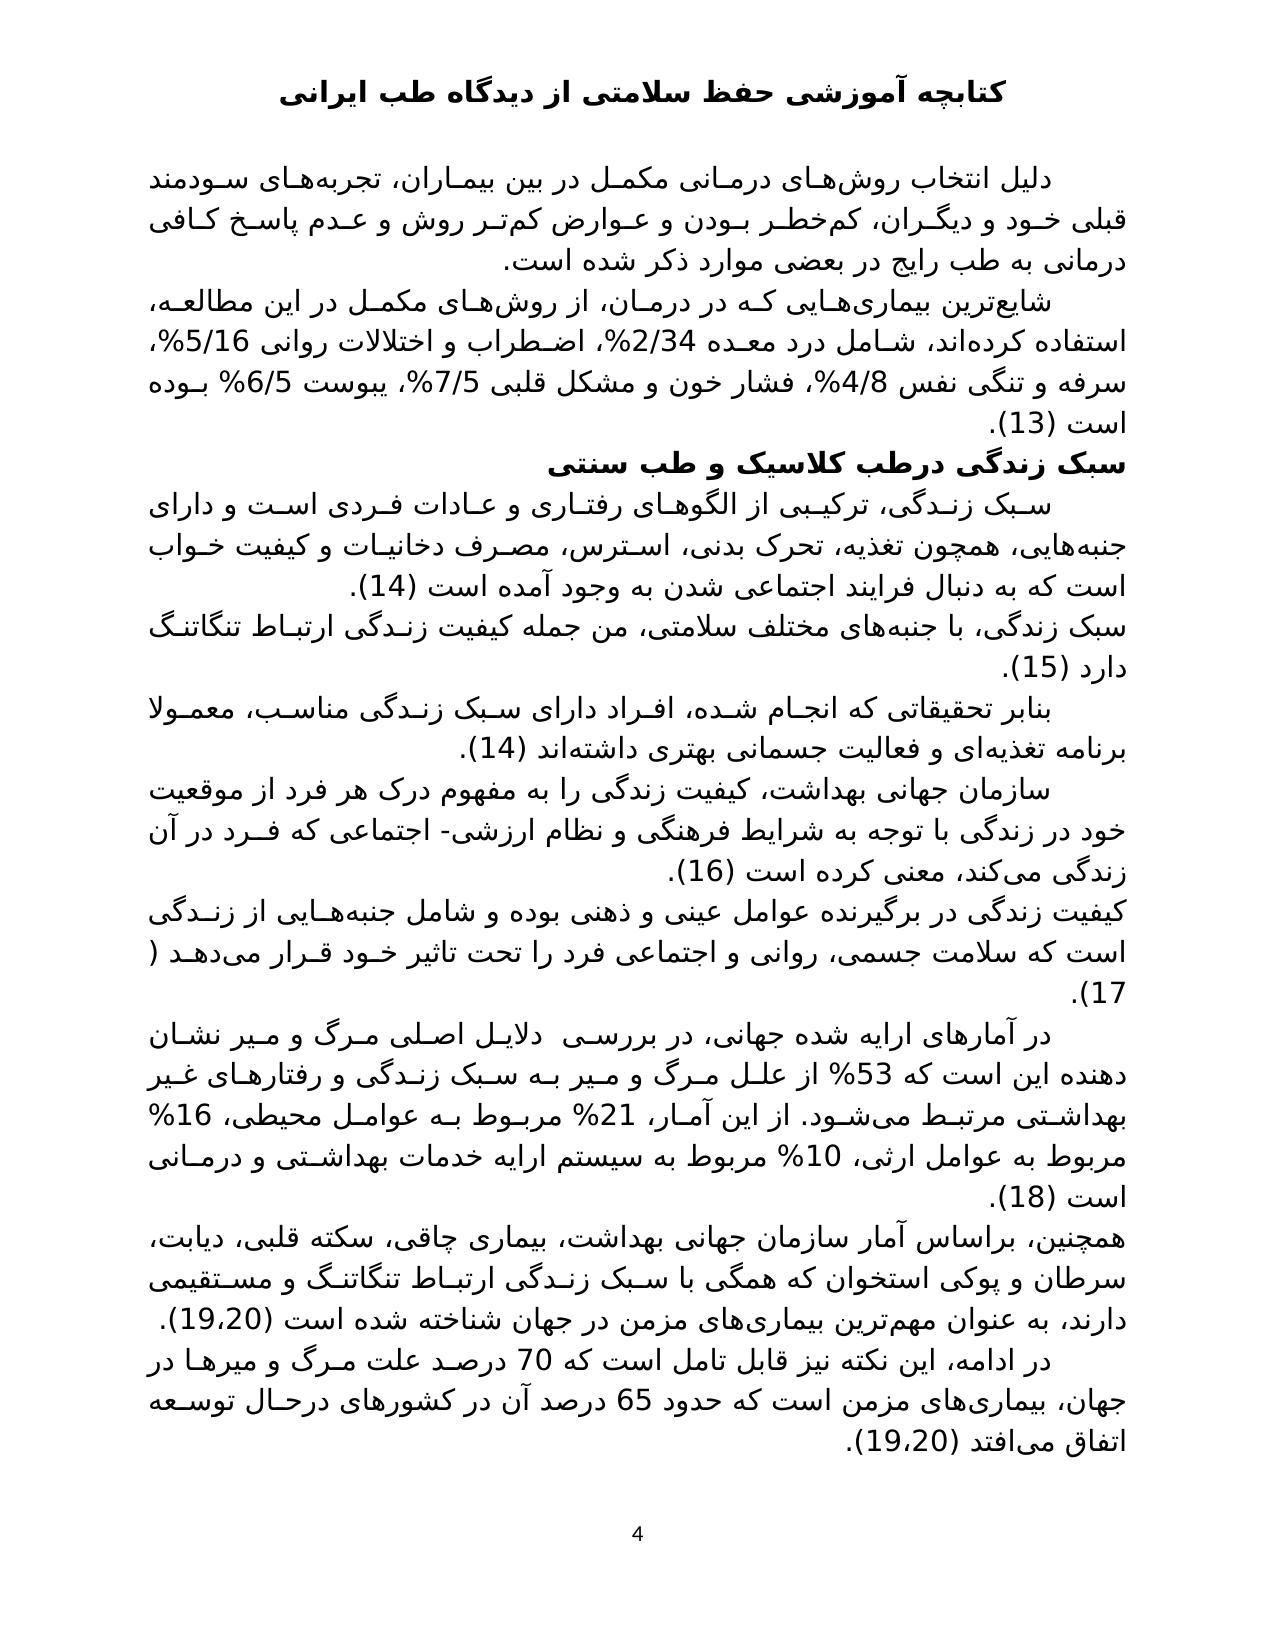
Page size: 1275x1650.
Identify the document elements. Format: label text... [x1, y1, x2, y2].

text سبک زندگی، ترکیبی از الگوهای رفتاری و عادات فردی است و دارای جنبه‌هایی، همچون تغذیه، تحرک بدنی، استرس، مصرف دخانیات و کیفیت خواب است که به دنبال فرایند اجتماعی شدن به وجود آمده است (14). [148, 487, 1127, 603]
text سبک زندگی، با جنبه‌های مختلف سلامتی، من جمله کیفیت زندگی ارتباط تنگاتنگ دارد (15). [148, 610, 1127, 684]
text شایع‌ترین بیماری‌هایی که در درمان، از روش‌های مکمل در این مطالعه، استفاده کرده‌اند، شامل درد معده 2/34%، اضطراب و اختلالات روانی 5/16%، سرفه و تنگی نفس 4/8%، فشار خون و مشکل قلبی 7/5%، یبوست 6/5% بوده است (13). [148, 284, 1127, 440]
text سبک زندگی درطب کلاسیک و طب سنتی [148, 447, 1127, 481]
text دلیل انتخاب روش‌های درمانی مکمل در بین بیماران، تجربه‌های سودمند قبلی خود و دیگران، کم‌خطر بودن و عوارض کم‌تر روش و عدم پاسخ کافی درمانی به طب رایج در بعضی موارد ذکر شده است. [148, 162, 1127, 277]
text در آمارهای ارایه شده جهانی، در بررسی دلایل اصلی مرگ و میر نشان دهنده این است که 53% از علل مرگ و میر به سبک زندگی و رفتارهای غیر بهداشتی مرتبط می‌شود. از این آمار، 21% مربوط به عوامل محیطی، 16% مربوط به عوامل ارثی، 10% مربوط به سیستم ارایه خدمات بهداشتی و درمانی است (18). [148, 1017, 1127, 1214]
text در ادامه، این نکته نیز قابل تامل است که 70 درصد علت مرگ و میرها در جهان، بیماری‌های مزمن است که حدود 65 درصد آن در کشورهای درحال توسعه اتفاق می‌افتد (19،20). [148, 1343, 1127, 1458]
text سازمان جهانی بهداشت، کیفیت زندگی را به مفهوم درک هر فرد از موقعیت خود در زندگی با توجه به شرایط فرهنگی و نظام ارزشی- اجتماعی که فرد در آن زندگی می‌کند، معنی کرده است (16). [148, 773, 1127, 888]
text کیفیت زندگی در برگیرنده عوامل عینی و ذهنی بوده و شامل جنبه‌هایی از زندگی است که سلامت جسمی، روانی و اجتماعی فرد را تحت تاثیر خود قرار می‌دهد (17). [148, 895, 1127, 1010]
text همچنین، براساس آمار سازمان جهانی بهداشت، بیماری چاقی، سکته قلبی، دیابت، سرطان و پوکی استخوان که همگی با سبک زندگی ارتباط تنگاتنگ و مستقیمی دارند، به عنوان مهم‌ترین بیماری‌های مزمن در جهان شناخته شده است (19،20). [148, 1221, 1127, 1336]
text بنابر تحقیقاتی که انجام شده، افراد دارای سبک زندگی مناسب، معمولا برنامه تغذیه‌ای و فعالیت جسمانی بهتری داشته‌اند (14). [148, 691, 1127, 766]
